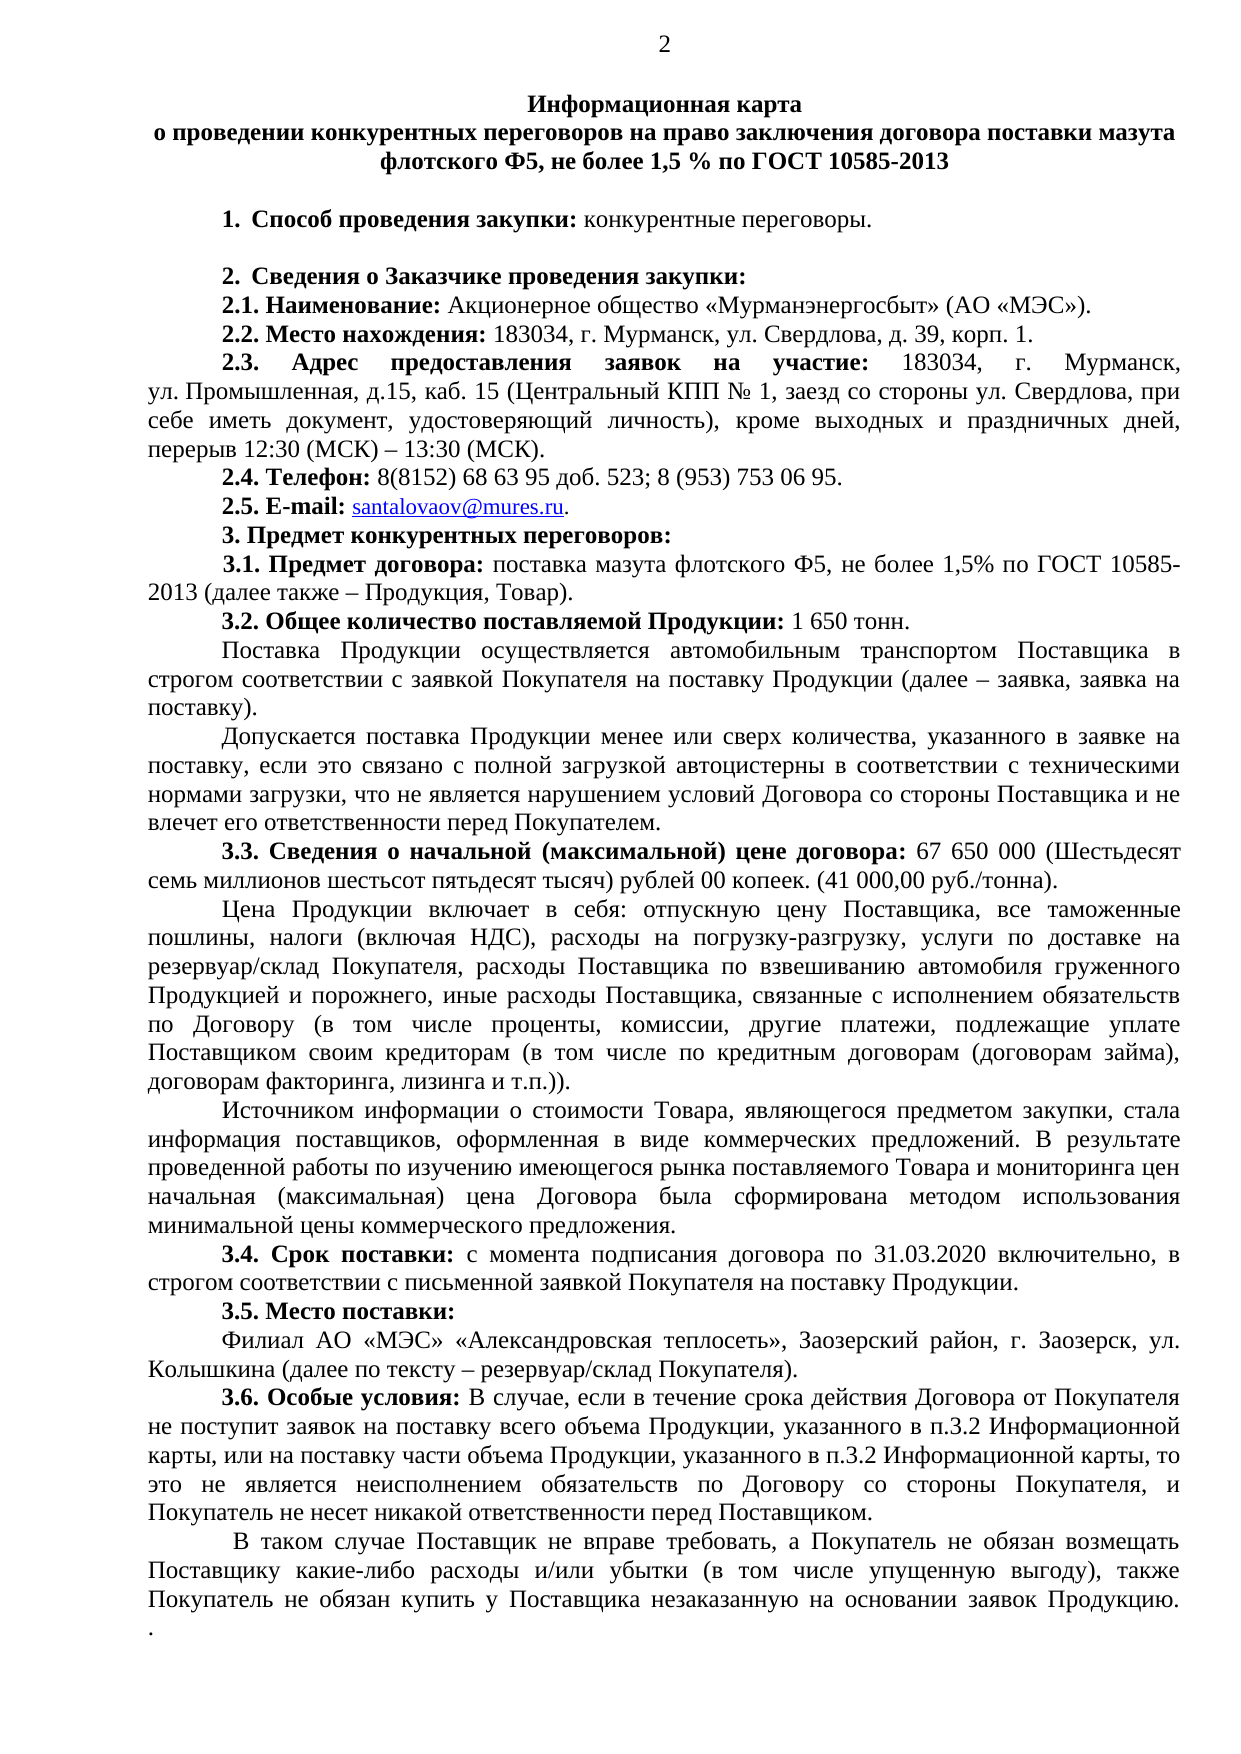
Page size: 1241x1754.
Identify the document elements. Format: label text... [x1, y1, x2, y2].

text Цена Продукции включает в себя: отпускную цену Поставщика, все таможенные пошлины, налоги (включая НДС), расходы на погрузку-разгрузку, услуги по доставке на резервуар/склад Покупателя, расходы Поставщика по взвешиванию автомобиля груженного Продукцией и порожнего, иные расходы Поставщика, связанные с исполнением обязательств по Договору (в том числе проценты, комиссии, другие платежи, подлежащие уплате Поставщиком своим кредиторам (в том числе по кредитным договорам (договорам займа), договорам факторинга, лизинга и т.п.)). [148, 894, 1181, 1095]
text 2.3. Адрес предоставления заявок на участие: 183034, г. Мурманск, ул. Промышленная, д.15, каб. 15 (Центральный КПП № 1, заезд со стороны ул. Свердлова, при себе иметь документ, удостоверяющий личность), кроме выходных и праздничных дней, перерыв 12:30 (МСК) – 13:30 (МСК). [148, 347, 1181, 462]
text 3.2. Общее количество поставляемой Продукции: 1 650 тонн. [148, 606, 1181, 635]
text 3.3. Сведения о начальной (максимальной) цене договора: 67 650 000 (Шестьдесят семь миллионов шестьсот пятьдесят тысяч) рублей 00 копеек. (41 000,00 руб./тонна). [148, 836, 1181, 894]
text В таком случае Поставщик не вправе требовать, а Покупатель не обязан возмещать Поставщику какие-либо расходы и/или убытки (в том числе упущенную выгоду), также Покупатель не обязан купить у Поставщика незаказанную на основании заявок Продукцию. . [148, 1526, 1181, 1641]
list Способ проведения закупки: конкурентные переговоры. [148, 204, 1181, 232]
text Информационная карта [148, 89, 1181, 117]
text 3.1. Предмет договора: поставка мазута флотского Ф5, не более 1,5% по ГОСТ 10585-2013 (далее также – Продукция, Товар). [148, 549, 1181, 606]
text Допускается поставка Продукции менее или сверх количества, указанного в заявке на поставку, если это связано с полной загрузкой автоцистерны в соответствии с техническими нормами загрузки, что не является нарушением условий Договора со стороны Поставщика и не влечет его ответственности перед Покупателем. [148, 721, 1181, 836]
text 2.1. Наименование: Акционерное общество «Мурманэнергосбыт» (АО «МЭС»). [148, 290, 1181, 319]
text 2.2. Место нахождения: 183034, г. Мурманск, ул. Свердлова, д. 39, корп. 1. [148, 319, 1181, 347]
text 2.5. Е-mail: santalovaov@mures.ru. [148, 491, 1181, 520]
text 2.4. Телефон: 8(8152) 68 63 95 доб. 523; 8 (953) 753 06 95. [148, 462, 1181, 491]
text Поставка Продукции осуществляется автомобильным транспортом Поставщика в строгом соответствии с заявкой Покупателя на поставку Продукции (далее – заявка, заявка на поставку). [148, 635, 1181, 721]
list Сведения о Заказчике проведения закупки: [148, 261, 1181, 290]
text 3.6. Особые условия: В случае, если в течение срока действия Договора от Покупателя не поступит заявок на поставку всего объема Продукции, указанного в п.3.2 Информационной карты, или на поставку части объема Продукции, указанного в п.3.2 Информационной карты, то это не является неисполнением обязательств по Договору со стороны Покупателя, и Покупатель не несет никакой ответственности перед Поставщиком. [148, 1382, 1181, 1526]
text Источником информации о стоимости Товара, являющегося предметом закупки, стала информация поставщиков, оформленная в виде коммерческих предложений. В результате проведенной работы по изучению имеющегося рынка поставляемого Товара и мониторинга цен начальная (максимальная) цена Договора была сформирована методом использования минимальной цены коммерческого предложения. [148, 1095, 1181, 1239]
text 3. Предмет конкурентных переговоров: [148, 520, 1181, 549]
text 3.4. Срок поставки: с момента подписания договора по 31.03.2020 включительно, в строгом соответствии с письменной заявкой Покупателя на поставку Продукции. [148, 1239, 1181, 1296]
text Филиал АО «МЭС» «Александровская теплосеть», Заозерский район, г. Заозерск, ул. Колышкина (далее по тексту – резервуар/склад Покупателя). [148, 1325, 1181, 1382]
text 3.5. Место поставки: [148, 1296, 1181, 1325]
text о проведении конкурентных переговоров на право заключения договора поставки мазута флотского Ф5, не более 1,5 % по ГОСТ 10585-2013 [148, 117, 1181, 175]
